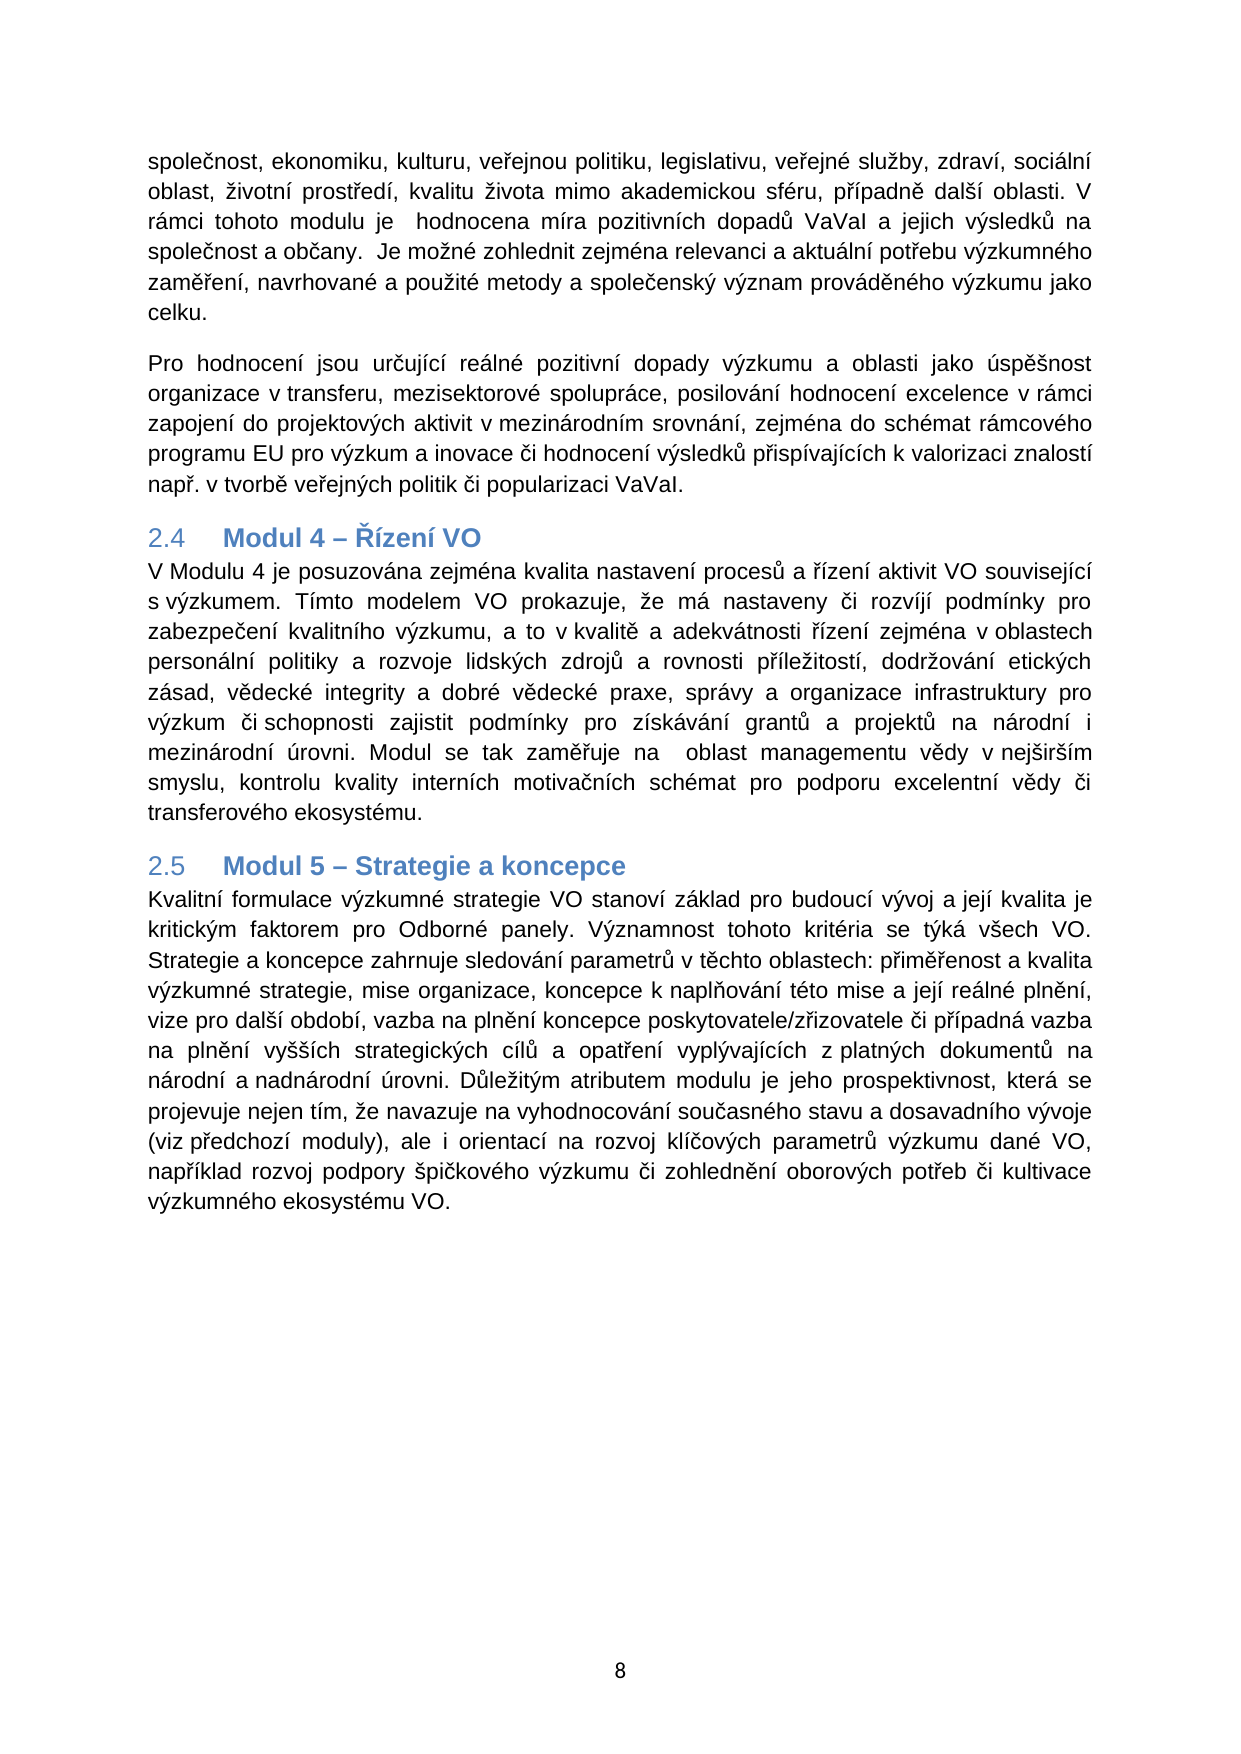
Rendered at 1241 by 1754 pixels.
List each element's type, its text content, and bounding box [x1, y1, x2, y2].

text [148, 148, 1092, 325]
subtitle Modul 5 – Strategie a koncepce [148, 850, 1092, 882]
subtitle Modul 4 – Řízení VO [148, 522, 1092, 553]
text Kvalitní formulace výzkumné strategie VO stanoví základ pro budoucí vývoj a její kvalita je kritickým faktorem pro Odborné panely. Významnost tohoto kritéria se týká všech VO. Strategie a koncepce zahrnuje sledování parametrů v těchto oblastech: přiměřenost a kvalita výzkumné strategie, mise organizace, koncepce k naplňování této mise a její reálné plnění, vize pro další období, vazba na plnění koncepce poskytovatele/zřizovatele či případná vazba na plnění vyšších strategických cílů a opatření vyplývajících z platných dokumentů na národní a nadnárodní úrovni. Důležitým atributem modulu je jeho prospektivnost, která se projevuje nejen tím, že navazuje na vyhodnocování současného stavu a dosavadního vývoje (viz předchozí moduly), ale i orientací na rozvoj klíčových parametrů výzkumu dané VO, například rozvoj podpory špičkového výzkumu či zohlednění oborových potřeb či kultivace výzkumného ekosystému VO. [148, 886, 1092, 1215]
text Pro hodnocení jsou určující reálné pozitivní dopady výzkumu a oblasti jako úspěšnost organizace v transferu, mezisektorové spolupráce, posilování hodnocení excelence v rámci zapojení do projektových aktivit v mezinárodním srovnání, zejména do schémat rámcového programu EU pro výzkum a inovace či hodnocení výsledků přispívajících k valorizaci znalostí např. v tvorbě veřejných politik či popularizaci VaVaI. [148, 350, 1092, 497]
text V Modulu 4 je posuzována zejména kvalita nastavení procesů a řízení aktivit VO související s výzkumem. Tímto modelem VO prokazuje, že má nastaveny či rozvíjí podmínky pro zabezpečení kvalitního výzkumu, a to v kvalitě a adekvátnosti řízení zejména v oblastech personální politiky a rozvoje lidských zdrojů a rovnosti příležitostí, dodržování etických zásad, vědecké integrity a dobré vědecké praxe, správy a organizace infrastruktury pro výzkum či schopnosti zajistit podmínky pro získávání grantů a projektů na národní i mezinárodní úrovni. Modul se tak zaměřuje na oblast managementu vědy v nejširším smyslu, kontrolu kvality interních motivačních schémat pro podporu excelentní vědy či transferového ekosystému. [148, 558, 1092, 826]
